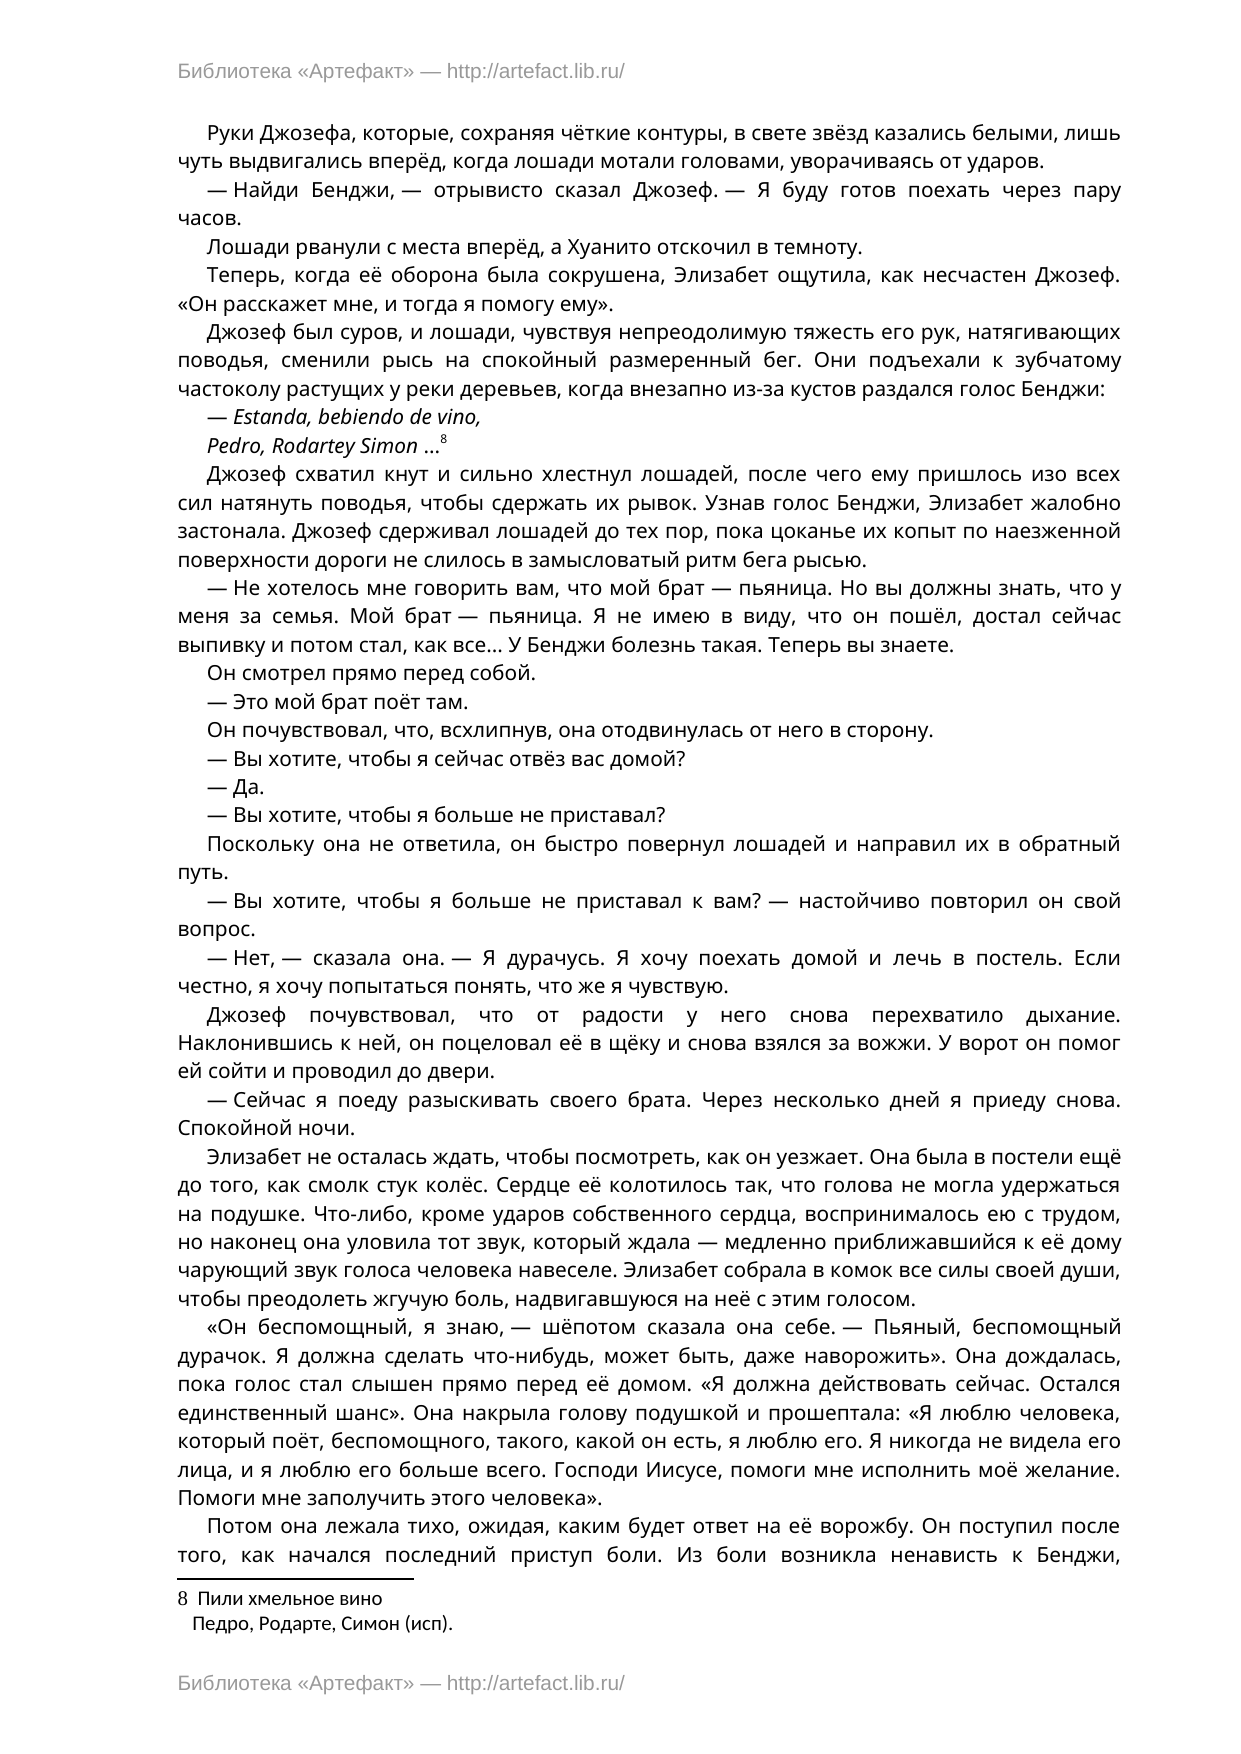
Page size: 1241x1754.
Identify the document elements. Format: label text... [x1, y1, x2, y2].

text — Сейчас я поеду разыскивать своего брата. Через несколько дней я приеду снова. Спокойной ночи. [177, 1085, 1122, 1142]
text Джозеф был суров, и лошади, чувствуя непреодолимую тяжесть его рук, натягивающих поводья, сменили рысь на спокойный размеренный бег. Они подъехали к зубчатому частоколу растущих у реки деревьев, когда внезапно из-за кустов раздался голос Бенджи: [177, 317, 1122, 402]
text Pedro, Rodarteу Simon ... [177, 431, 1122, 459]
text — Это мой брат поёт там. [177, 687, 1122, 715]
text Он смотрел прямо перед собой. [177, 658, 1122, 687]
text — Вы хотите, чтобы я больше не приставал к вам? — настойчиво повторил он свой вопрос. [177, 886, 1122, 943]
text — Найди Бенджи, — отрывисто сказал Джозеф. — Я буду готов поехать через пару часов. [177, 175, 1122, 232]
text Руки Джозефа, которые, сохраняя чёткие контуры, в свете звёзд казались белыми, лишь чуть выдвигались вперёд, когда лошади мотали головами, уворачиваясь от ударов. [177, 118, 1122, 175]
text Он почувствовал, что, всхлипнув, она отодвинулась от него в сторону. [177, 715, 1122, 744]
text Джозеф схватил кнут и сильно хлестнул лошадей, после чего ему пришлось изо всех сил натянуть поводья, чтобы сдержать их рывок. Узнав голос Бенджи, Элизабет жалобно застонала. Джозеф сдерживал лошадей до тех пор, пока цоканье их копыт по наезженной поверхности дороги не слилось в замысловатый ритм бега рысью. [177, 459, 1122, 573]
text — Да. [177, 772, 1122, 801]
text — Estanda, bebiendo de vino, [177, 402, 1122, 431]
text — Не хотелось мне говорить вам, что мой брат — пьяница. Но вы должны знать, что у меня за семья. Мой брат — пьяница. Я не имею в виду, что он пошёл, достал сейчас выпивку и потом стал, как все... У Бенджи болезнь такая. Теперь вы знаете. [177, 573, 1122, 658]
text — Вы хотите, чтобы я сейчас отвёз вас домой? [177, 744, 1122, 772]
text Джозеф почувствовал, что от радости у него снова перехватило дыхание. Наклонившись к ней, он поцеловал её в щёку и снова взялся за вожжи. У ворот он помог ей сойти и проводил до двери. [177, 1000, 1122, 1085]
text Поскольку она не ответила, он быстро повернул лошадей и направил их в обратный путь. [177, 829, 1122, 886]
text — Вы хотите, чтобы я больше не приставал? [177, 801, 1122, 829]
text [177, 1512, 1122, 1568]
text Элизабет не осталась ждать, чтобы посмотреть, как он уезжает. Она была в постели ещё до того, как смолк стук колёс. Сердце её колотилось так, что голова не могла удержаться на подушке. Что-либо, кроме ударов собственного сердца, воспринималось ею с трудом, но наконец она уловила тот звук, который ждала — медленно приближавшийся к её дому чарующий звук голоса человека навеселе. Элизабет собрала в комок все силы своей души, чтобы преодолеть жгучую боль, надвигавшуюся на неё с этим голосом. [177, 1142, 1122, 1312]
text — Нет, — сказала она. — Я дурачусь. Я хочу поехать домой и лечь в постель. Если честно, я хочу попытаться понять, что же я чувствую. [177, 943, 1122, 1000]
text Лошади рванули с места вперёд, а Хуанито отскочил в темноту. [177, 232, 1122, 260]
text Теперь, когда её оборона была сокрушена, Элизабет ощутила, как несчастен Джозеф. «Он расскажет мне, и тогда я помогу ему». [177, 260, 1122, 317]
text «Он беспомощный, я знаю, — шёпотом сказала она себе. — Пьяный, беспомощный дурачок. Я должна сделать что-нибудь, может быть, даже наворожить». Она дождалась, пока голос стал слышен прямо перед её домом. «Я должна действовать сейчас. Остался единственный шанс». Она накрыла голову подушкой и прошептала: «Я люблю человека, который поёт, беспомощного, такого, какой он есть, я люблю его. Я никогда не видела его лица, и я люблю его больше всего. Господи Иисусе, помоги мне исполнить моё желание. Помоги мне заполучить этого человека». [177, 1312, 1122, 1512]
